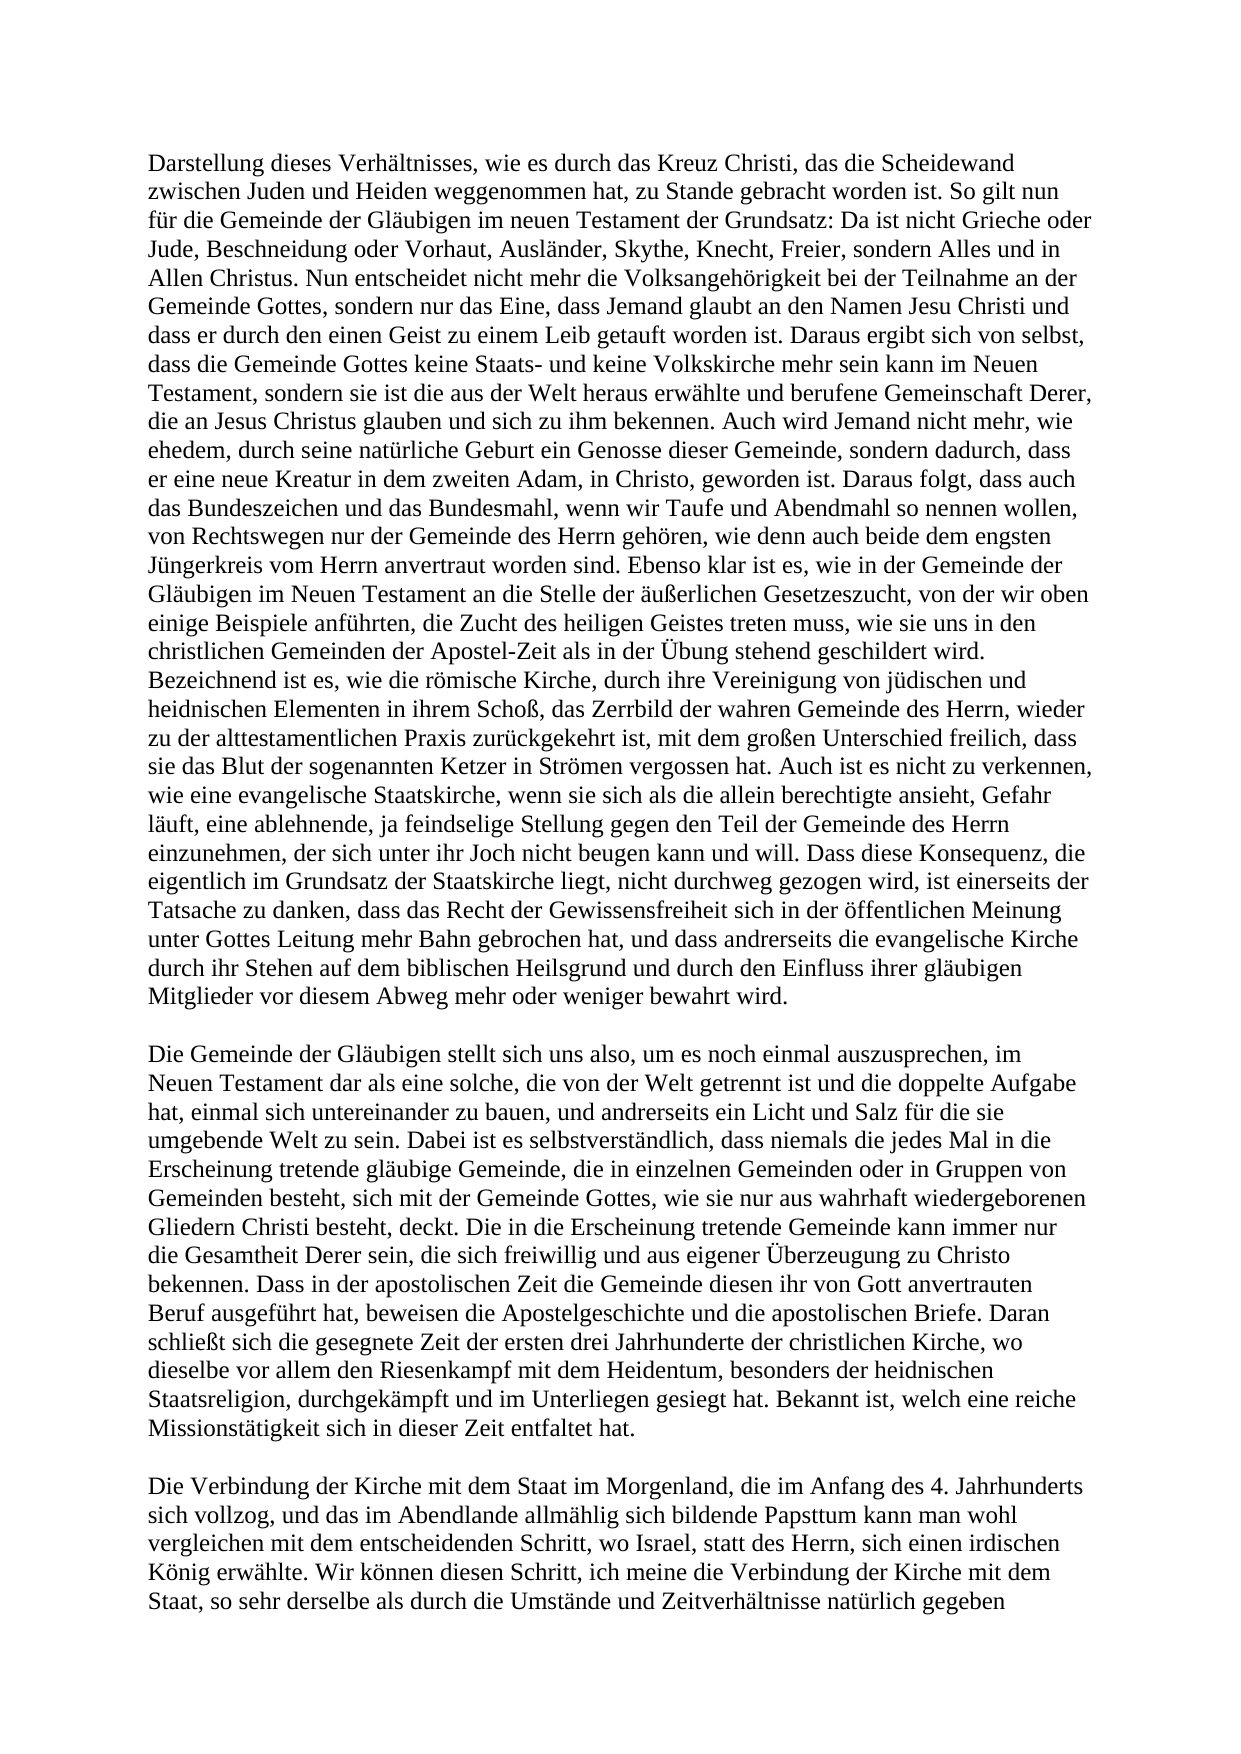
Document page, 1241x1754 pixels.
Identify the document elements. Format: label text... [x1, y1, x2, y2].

text Die Gemeinde der Gläubigen stellt sich uns also, um es noch einmal auszusprechen, im Neuen Testament dar als eine solche, die von der Welt getrennt ist und die doppelte Aufgabe hat, einmal sich untereinander zu bauen, und andrerseits ein Licht und Salz für die sie umgebende Welt zu sein. Dabei ist es selbstverständlich, dass niemals die jedes Mal in die Erscheinung tretende gläubige Gemeinde, die in einzelnen Gemeinden oder in Gruppen von Gemeinden besteht, sich mit der Gemeinde Gottes, wie sie nur aus wahrhaft wiedergeborenen Gliedern Christi besteht, deckt. Die in die Erscheinung tretende Gemeinde kann immer nur die Gesamtheit Derer sein, die sich freiwillig und aus eigener Überzeugung zu Christo bekennen. Dass in der apostolischen Zeit die Gemeinde diesen ihr von Gott anvertrauten Beruf ausgeführt hat, beweisen die Apostelgeschichte und die apostolischen Briefe. Daran schließt sich die gesegnete Zeit der ersten drei Jahrhunderte der christlichen Kirche, wo dieselbe vor allem den Riesenkampf mit dem Heidentum, besonders der heidnischen Staatsreligion, durchgekämpft und im Unterliegen gesiegt hat. Bekannt ist, welch eine reiche Missionstätigkeit sich in dieser Zeit entfaltet hat. [148, 1039, 1093, 1442]
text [148, 148, 1093, 1010]
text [148, 1471, 1093, 1615]
